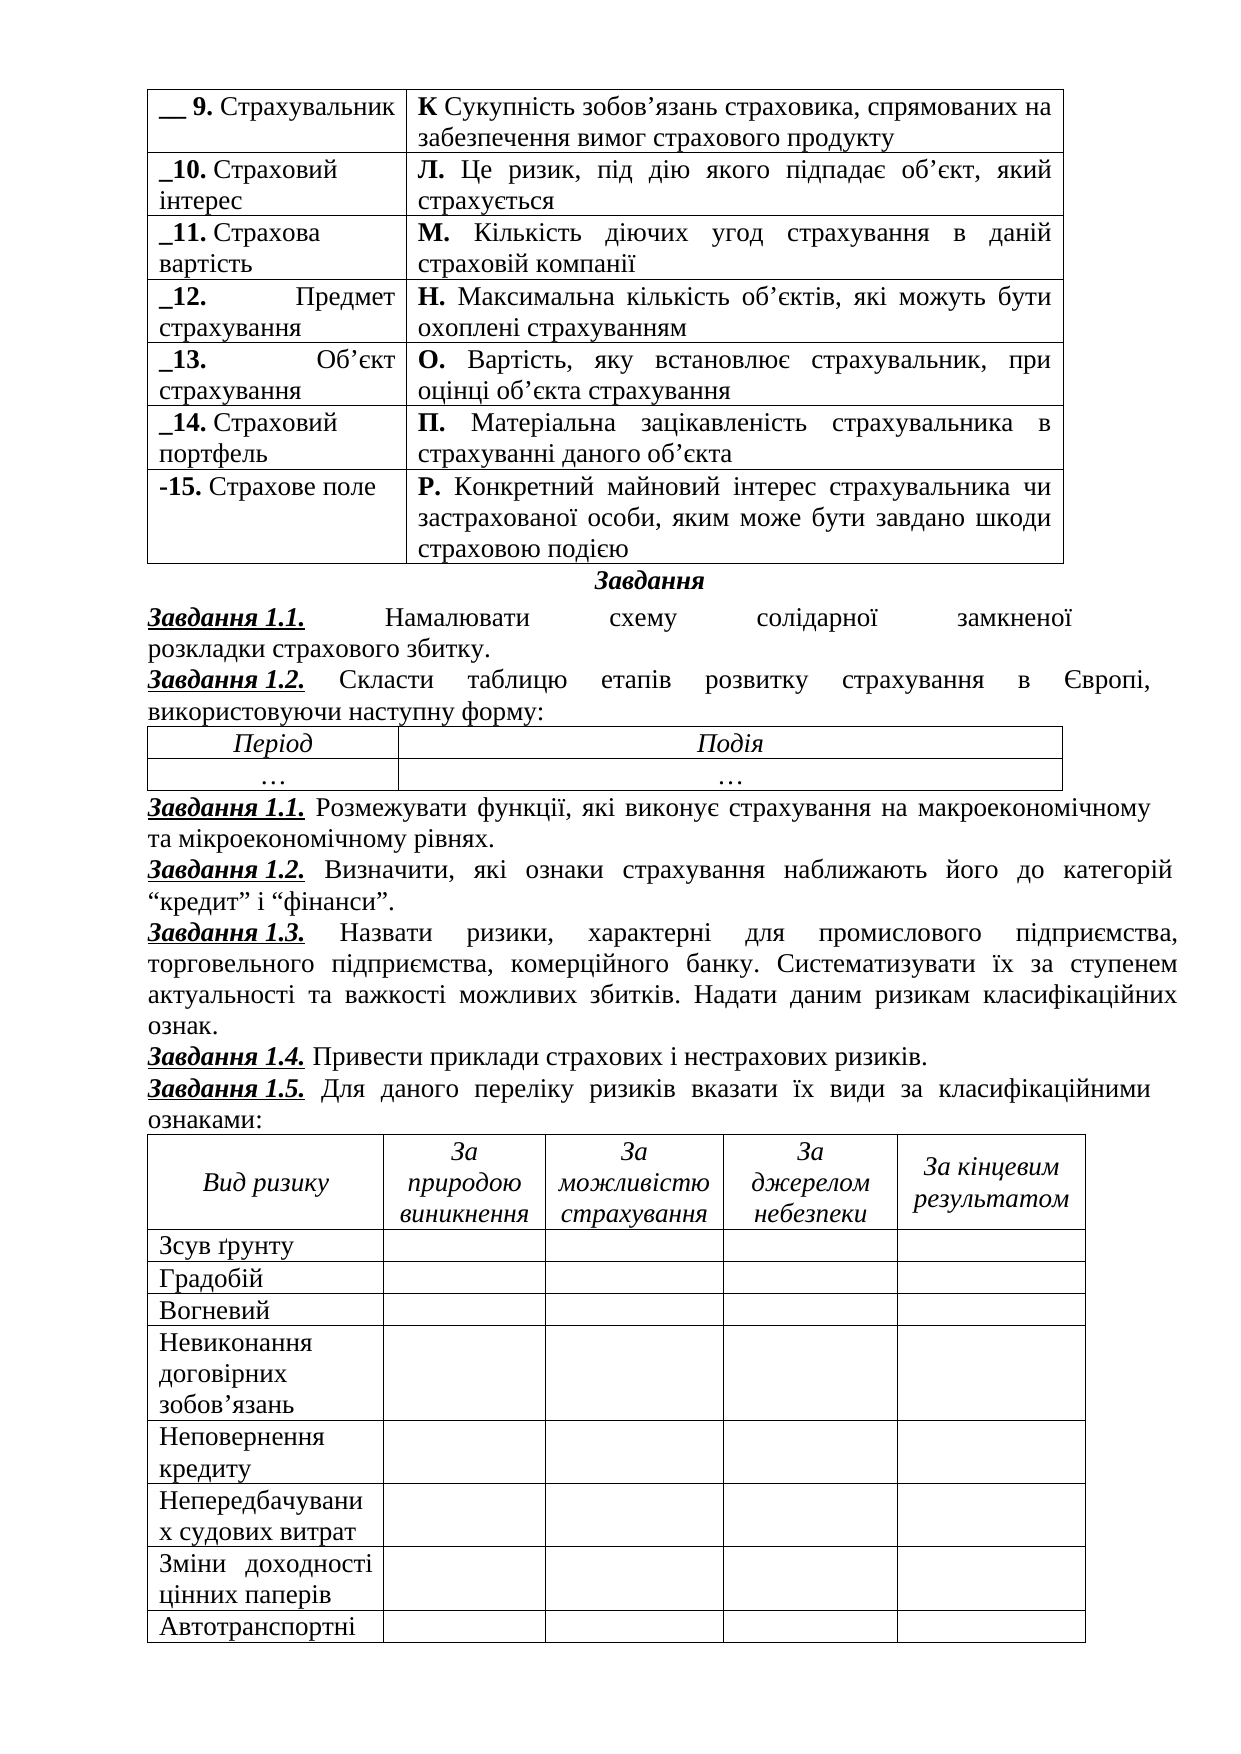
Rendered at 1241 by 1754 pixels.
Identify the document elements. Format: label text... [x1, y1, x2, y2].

table_cell [384, 1262, 545, 1293]
table_header Подія [399, 727, 1062, 758]
table_cell Автотранспортні [148, 1611, 383, 1642]
table_cell Р. Конкретний майновий інтерес страхувальника чи застрахованої особи, яким може бути завдано шкоди страховою подією [407, 470, 1063, 563]
table_cell Л. Це ризик, під дію якого підпадає об’єкт, який страхується [407, 153, 1063, 215]
table_cell М. Кількість діючих угод страхування в даній страховій компанії [407, 216, 1063, 278]
table_cell Н. Максимальна кількість об’єктів, які можуть бути охоплені страхуванням [407, 280, 1063, 342]
table_cell [898, 1326, 1085, 1419]
table_cell [546, 1611, 723, 1642]
table_cell [724, 1262, 897, 1293]
text Завдання 1.4. Привести приклади страхових і нестрахових ризиків. [148, 1041, 1179, 1072]
table_cell … [399, 759, 1062, 790]
table_cell [898, 1294, 1085, 1325]
table_cell _13. Об’єкт страхування [148, 343, 406, 405]
text Завдання 1.3. Назвати ризики, характерні для промислового підприємства, торговельного підприємства, комерційного банку. Систематизувати їх за ступенем актуальності та важкості можливих збитків. Надати даним ризикам класифікаційних ознак. [148, 916, 1179, 1041]
table_cell [898, 1611, 1085, 1642]
text Завдання 1.2. Визначити, які ознаки страхування наближають його до категорій “кредит” і “фінанси”. [148, 854, 1174, 916]
table_cell [898, 1421, 1085, 1483]
text Завдання 1.1. Розмежувати функції, які виконує страхування на макроекономічному та мікроекономічному рівнях. [148, 791, 1152, 854]
table_cell [898, 1262, 1085, 1293]
text Завдання 1.5. Для даного переліку ризиків вказати їх види за класифікаційними ознаками: [148, 1072, 1152, 1134]
table_cell Неповернення кредиту [148, 1421, 383, 1483]
table_cell _10. Страховий інтерес [148, 153, 406, 215]
table_cell -15. Страхове поле [148, 470, 406, 563]
table_cell [724, 1611, 897, 1642]
table_header Вид ризику [148, 1135, 383, 1228]
table_cell [384, 1230, 545, 1261]
table_cell Невиконання договірних зобов’язань [148, 1326, 383, 1419]
table_cell Непередбачуваних судових витрат [148, 1484, 383, 1546]
table_cell Градобій [148, 1262, 383, 1293]
table_cell … [148, 759, 398, 790]
table_cell Зміни доходності цінних паперів [148, 1547, 383, 1609]
text Завдання 1.1. Намалювати схему солідарної замкненої розкладки страхового збитку. [148, 601, 1152, 664]
table_cell [546, 1547, 723, 1609]
table_cell Вогневий [148, 1294, 383, 1325]
table_header За можливістю страхування [546, 1135, 723, 1228]
table_cell [546, 1484, 723, 1546]
table_header Період [148, 727, 398, 758]
table_cell [384, 1294, 545, 1325]
table_cell [724, 1230, 897, 1261]
table_cell [546, 1294, 723, 1325]
table_cell [724, 1484, 897, 1546]
table_cell [546, 1230, 723, 1261]
table_cell [724, 1421, 897, 1483]
table_cell [384, 1547, 545, 1609]
table_cell [546, 1326, 723, 1419]
table_cell [898, 1484, 1085, 1546]
table_cell [384, 1421, 545, 1483]
table_header За кінцевим результатом [898, 1135, 1085, 1228]
table_header За джерелом небезпеки [724, 1135, 897, 1228]
table_header За природою виникнення [384, 1135, 545, 1228]
table_cell [724, 1547, 897, 1609]
table_cell [724, 1294, 897, 1325]
table_cell _11. Страхова вартість [148, 216, 406, 278]
table_cell _14. Страховий портфель [148, 406, 406, 468]
table_cell _12. Предмет страхування [148, 280, 406, 342]
table_cell Зсув ґрунту [148, 1230, 383, 1261]
table_cell [384, 1326, 545, 1419]
table_cell К Сукупність зобов’язань страховика, спрямованих на забезпечення вимог страхового продукту [407, 90, 1063, 152]
table_cell [384, 1611, 545, 1642]
table_cell [898, 1547, 1085, 1609]
table_cell О. Вартість, яку встановлює страхувальник, при оцінці об’єкта страхування [407, 343, 1063, 405]
table_cell __ 9. Страхувальник [148, 90, 406, 152]
table_cell [546, 1262, 723, 1293]
text Завдання [148, 564, 1152, 595]
table_cell [898, 1230, 1085, 1261]
table_cell [546, 1421, 723, 1483]
table_cell [724, 1326, 897, 1419]
table_cell [384, 1484, 545, 1546]
table_cell П. Матеріальна зацікавленість страхувальника в страхуванні даного об’єкта [407, 406, 1063, 468]
text Завдання 1.2. Скласти таблицю етапів розвитку страхування в Європі, використовуючи наступну форму: [148, 664, 1152, 726]
